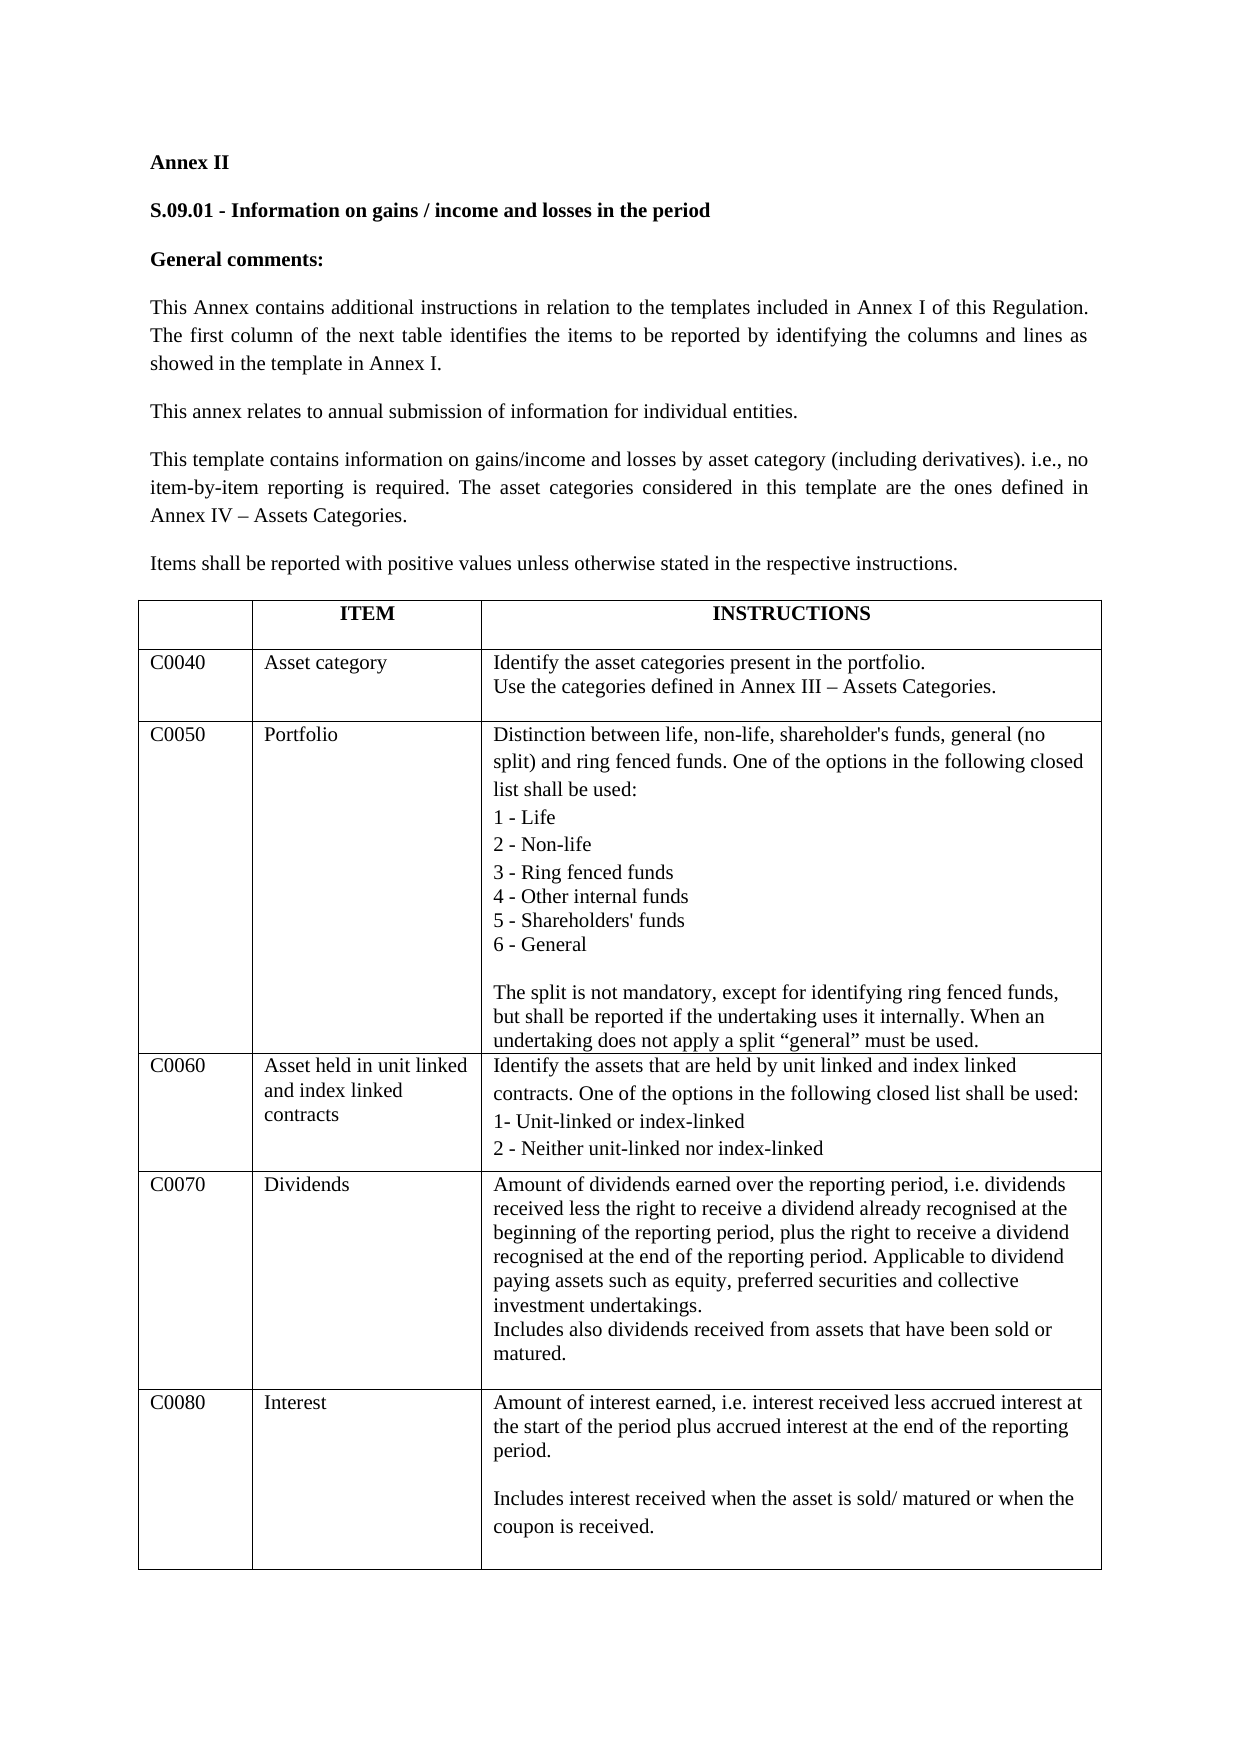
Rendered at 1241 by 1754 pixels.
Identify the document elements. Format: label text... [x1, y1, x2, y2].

text This Annex contains additional instructions in relation to the templates included in Annex I of this Regulation. The first column of the next table identifies the items to be reported by identifying the columns and lines as showed in the template in Annex I. [150, 295, 1090, 374]
table_header INSTRUCTIONS [482, 601, 1101, 649]
table_cell C0060 [139, 1054, 252, 1171]
table_cell C0070 [139, 1172, 252, 1389]
text Annex II [150, 150, 1090, 174]
table_cell C0050 [139, 722, 252, 1052]
table_cell C0040 [139, 650, 252, 721]
table_cell Identify the assets that are held by unit linked and index linked contracts. One of the options in the following closed list shall be used: 1- Unit-linked or index-linked 2 - Neither unit-linked nor index-linked [482, 1054, 1101, 1171]
table_cell Portfolio [253, 722, 481, 1052]
text Items shall be reported with positive values unless otherwise stated in the respective instructions. [150, 551, 1090, 575]
text General comments: [150, 247, 1090, 271]
table_cell Dividends [253, 1172, 481, 1389]
table_header ITEM [253, 601, 481, 649]
table_cell Asset category [253, 650, 481, 721]
table_cell Distinction between life, non-life, shareholder's funds, general (no split) and ring fenced funds. One of the options in the following closed list shall be used: 1 - Life 2 - Non-life 3 - Ring fenced funds 4 - Other internal funds 5 - Shareholders' funds 6 - General The split is not mandatory, except for identifying ring fenced funds, but shall be reported if the undertaking uses it internally. When an undertaking does not apply a split “general” must be used. [482, 722, 1101, 1052]
table_cell Identify the asset categories present in the portfolio. Use the categories defined in Annex III – Assets Categories. [482, 650, 1101, 721]
table_cell Asset held in unit linked and index linked contracts [253, 1054, 481, 1171]
text This template contains information on gains/income and losses by asset category (including derivatives). i.e., no item-by-item reporting is required. The asset categories considered in this template are the ones defined in Annex IV – Assets Categories. [150, 447, 1090, 527]
table_header [139, 601, 252, 649]
text S.09.01 - Information on gains / income and losses in the period [150, 198, 1090, 222]
text This annex relates to annual submission of information for individual entities. [150, 399, 1090, 423]
table_cell Interest [253, 1390, 481, 1569]
table_cell C0080 [139, 1390, 252, 1569]
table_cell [482, 1390, 1101, 1569]
table_cell Amount of dividends earned over the reporting period, i.e. dividends received less the right to receive a dividend already recognised at the beginning of the reporting period, plus the right to receive a dividend recognised at the end of the reporting period. Applicable to dividend paying assets such as equity, preferred securities and collective investment undertakings. Includes also dividends received from assets that have been sold or matured. [482, 1172, 1101, 1389]
